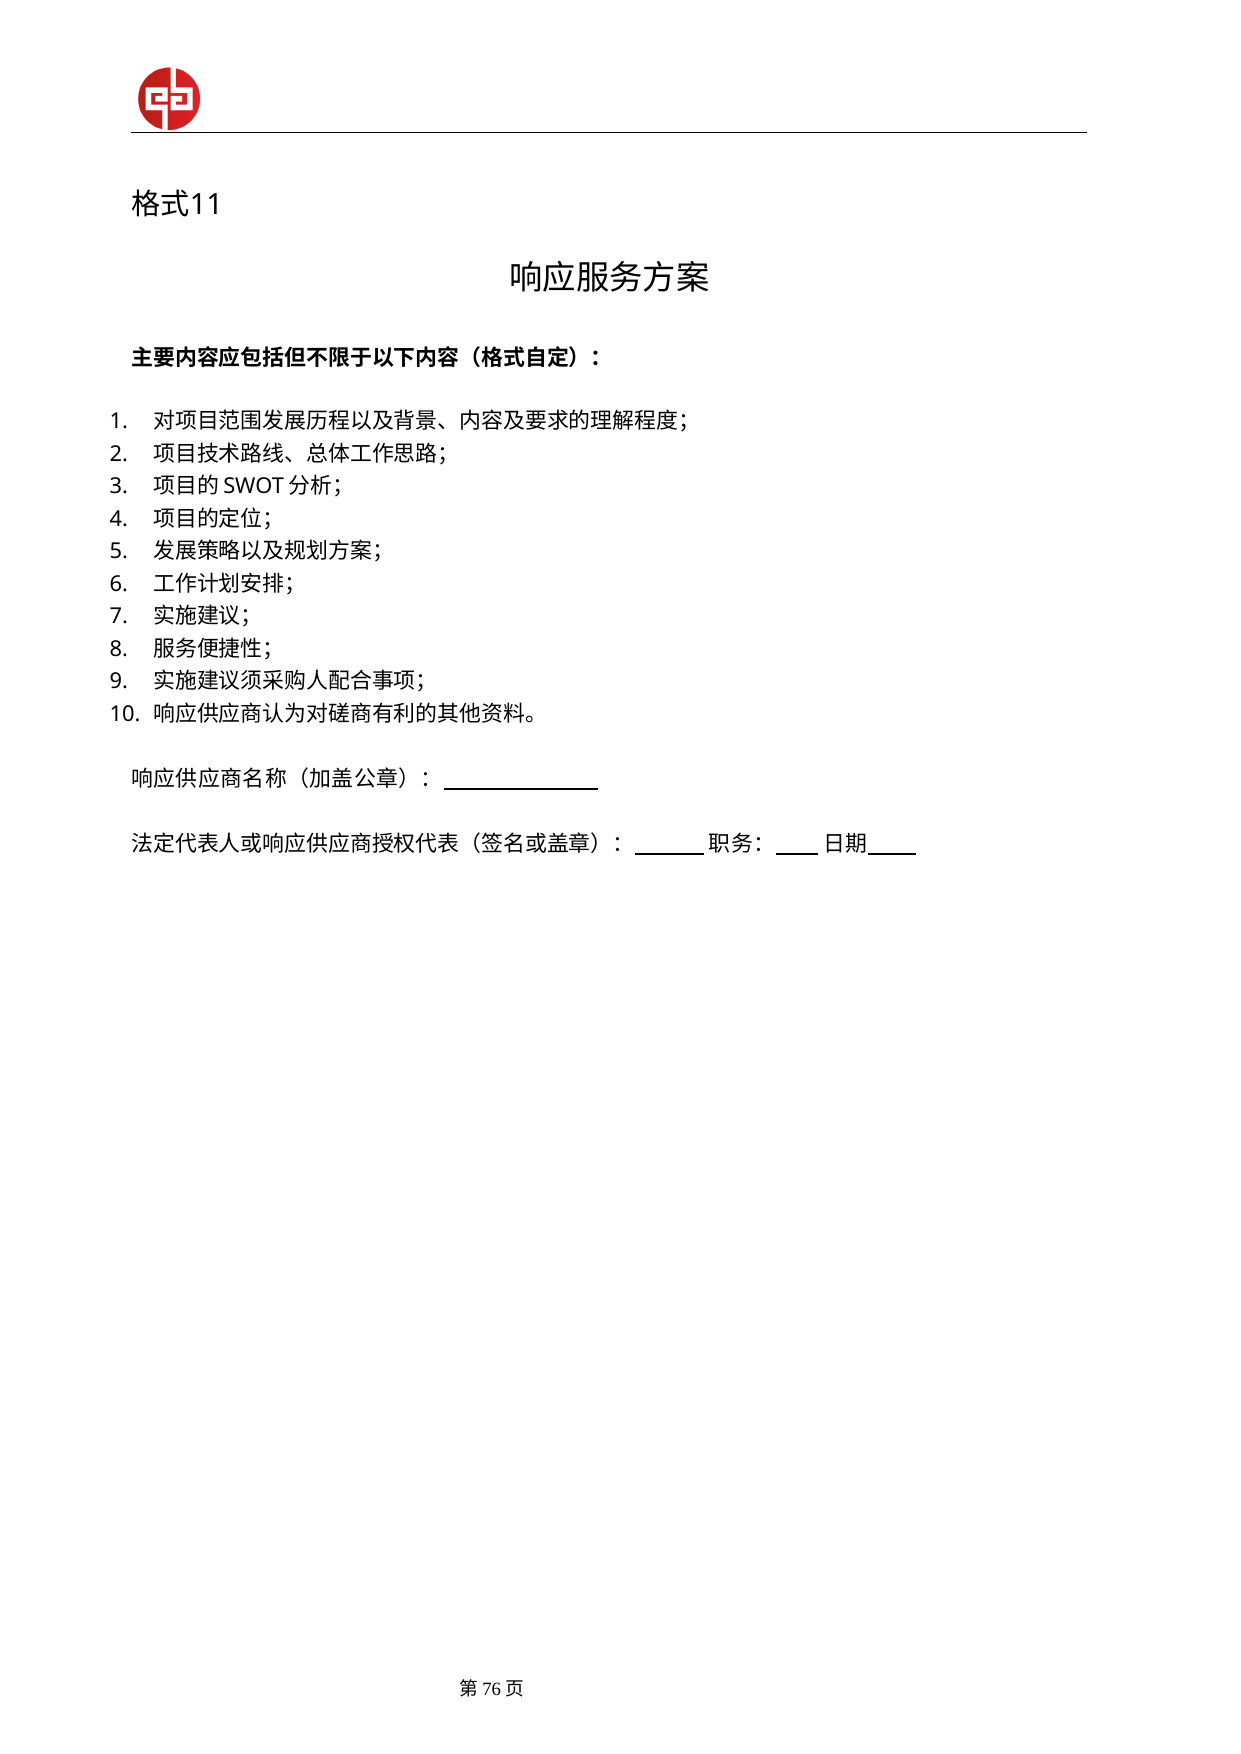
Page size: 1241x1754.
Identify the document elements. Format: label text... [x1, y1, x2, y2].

list 发展策略以及规划方案； [109, 533, 1087, 566]
list 工作计划安排； [109, 566, 1087, 598]
list 实施建议须采购人配合事项； [109, 663, 1087, 696]
text 主要内容应包括但不限于以下内容（格式自定）： [131, 339, 1087, 371]
picture [131, 65, 207, 132]
text 法定代表人或响应供应商授权代表（签名或盖章）： 职务： 日期 [131, 826, 1087, 858]
list 项目的定位； [109, 501, 1087, 533]
list 项目技术路线、总体工作思路； [109, 436, 1087, 468]
list 响应供应商认为对磋商有利的其他资料。 [109, 696, 1087, 728]
text 响应供应商名称（加盖公章）： [131, 761, 1087, 793]
list 实施建议； [109, 598, 1087, 631]
list 服务便捷性； [109, 631, 1087, 663]
list 对项目范围发展历程以及背景、内容及要求的理解程度； [109, 403, 1087, 436]
subtitle 响应服务方案 [131, 251, 1087, 299]
list 项目的SWOT分析； [109, 468, 1087, 501]
